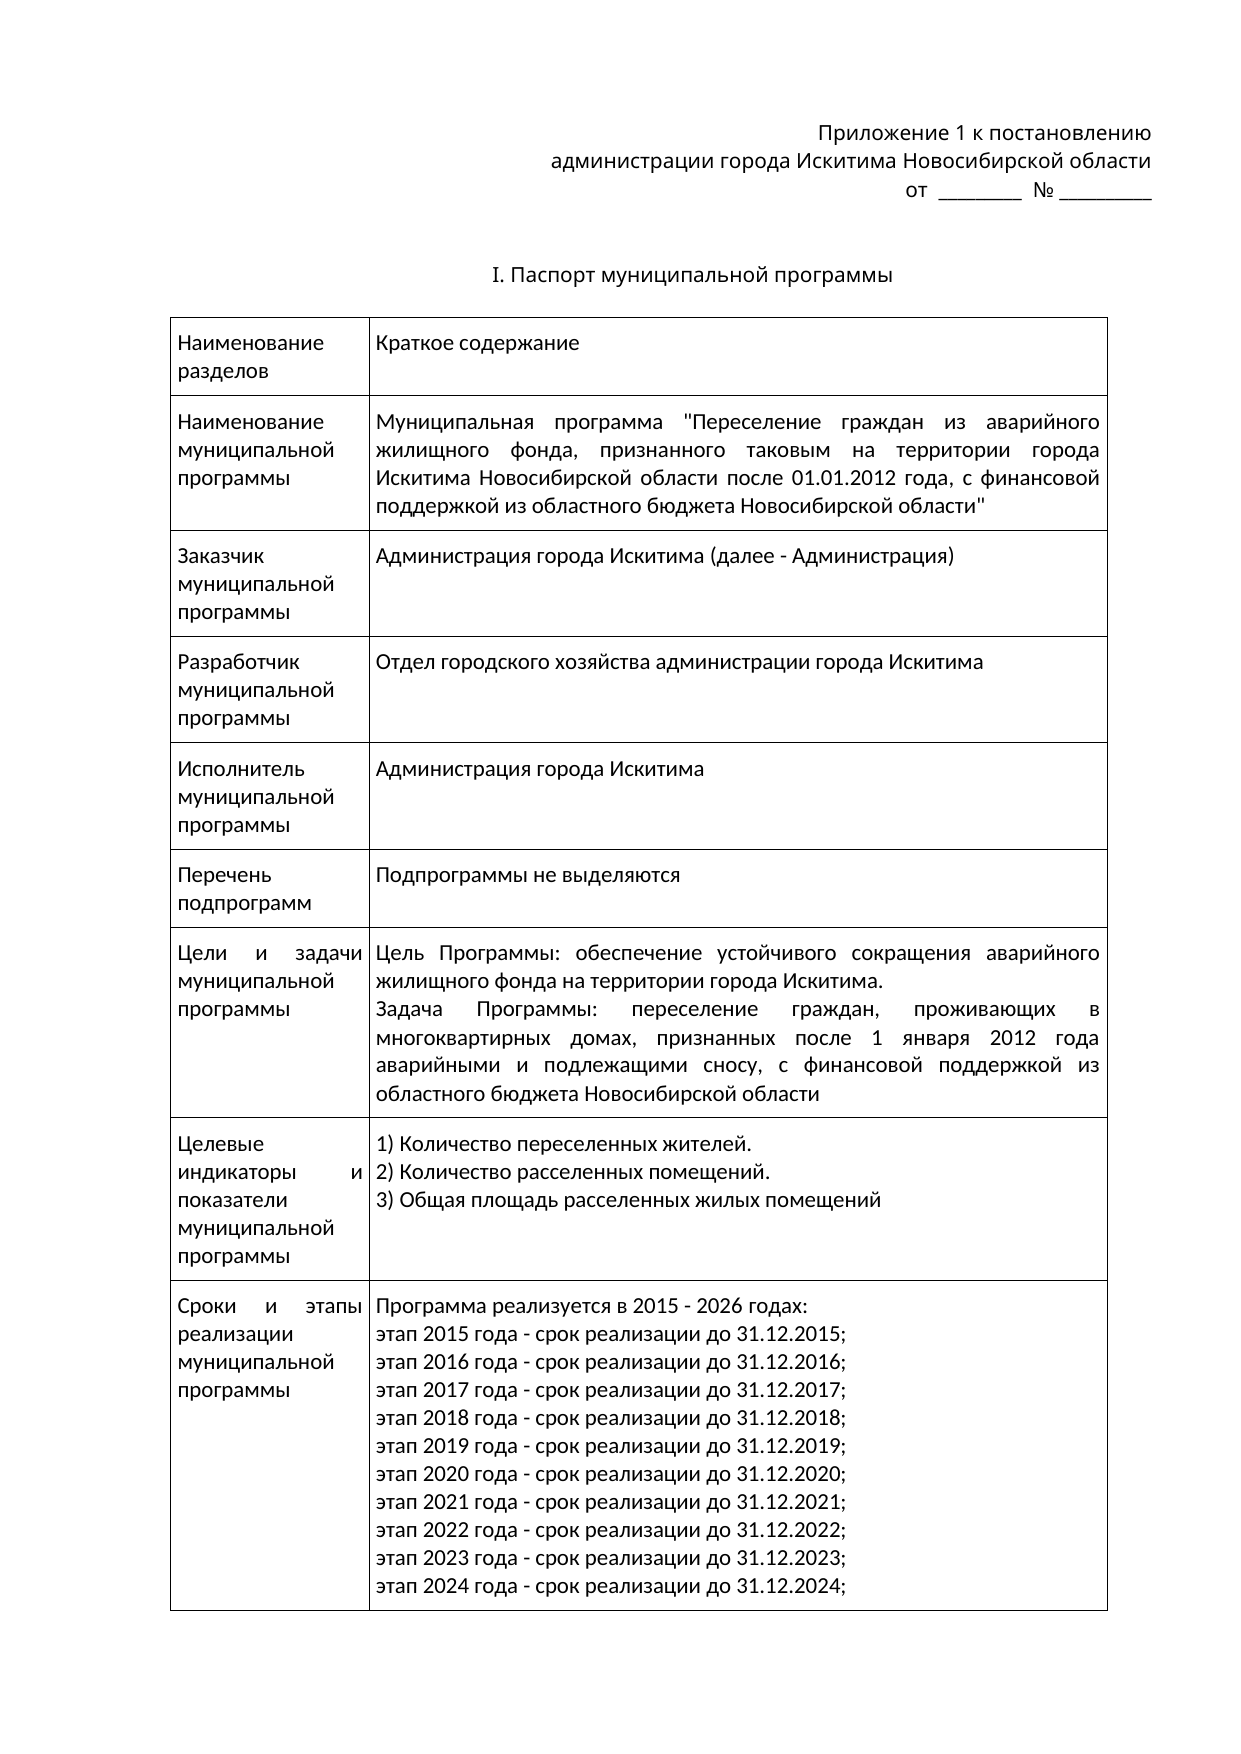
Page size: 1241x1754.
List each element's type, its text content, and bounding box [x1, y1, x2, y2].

table_cell Перечень подпрограмм [171, 850, 369, 927]
table_cell 1) Количество переселенных жителей. 2) Количество расселенных помещений. 3) Общая площадь расселенных жилых помещений [370, 1118, 1107, 1280]
table_cell Отдел городского хозяйства администрации города Искитима [370, 637, 1107, 742]
table_cell Исполнитель муниципальной программы [171, 743, 369, 848]
text от _________ № __________ [177, 175, 1152, 203]
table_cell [171, 1281, 369, 1610]
table_header Наименование разделов [171, 318, 369, 395]
table_cell Администрация города Искитима [370, 743, 1107, 848]
table_cell Цели и задачи муниципальной программы [171, 928, 369, 1117]
table_cell Разработчик муниципальной программы [171, 637, 369, 742]
table_cell Целевые индикаторы и показатели муниципальной программы [171, 1118, 369, 1280]
table_cell Наименование муниципальной программы [171, 396, 369, 529]
table_cell Администрация города Искитима (далее - Администрация) [370, 531, 1107, 636]
text администрации города Искитима Новосибирской области [177, 147, 1152, 175]
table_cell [370, 1281, 1107, 1610]
table_cell Подпрограммы не выделяются [370, 850, 1107, 927]
table_cell Муниципальная программа "Переселение граждан из аварийного жилищного фонда, признанного таковым на территории города Искитима Новосибирской области после 01.01.2012 года, с финансовой поддержкой из областного бюджета Новосибирской области" [370, 396, 1107, 529]
table_cell Цель Программы: обеспечение устойчивого сокращения аварийного жилищного фонда на территории города Искитима. Задача Программы: переселение граждан, проживающих в многоквартирных домах, признанных после 1 января 2012 года аварийными и подлежащими сносу, с финансовой поддержкой из областного бюджета Новосибирской области [370, 928, 1107, 1117]
table_cell Заказчик муниципальной программы [171, 531, 369, 636]
table_header Краткое содержание [370, 318, 1107, 395]
text Приложение 1 к постановлению [177, 118, 1152, 147]
text I. Паспорт муниципальной программы [177, 260, 1152, 289]
